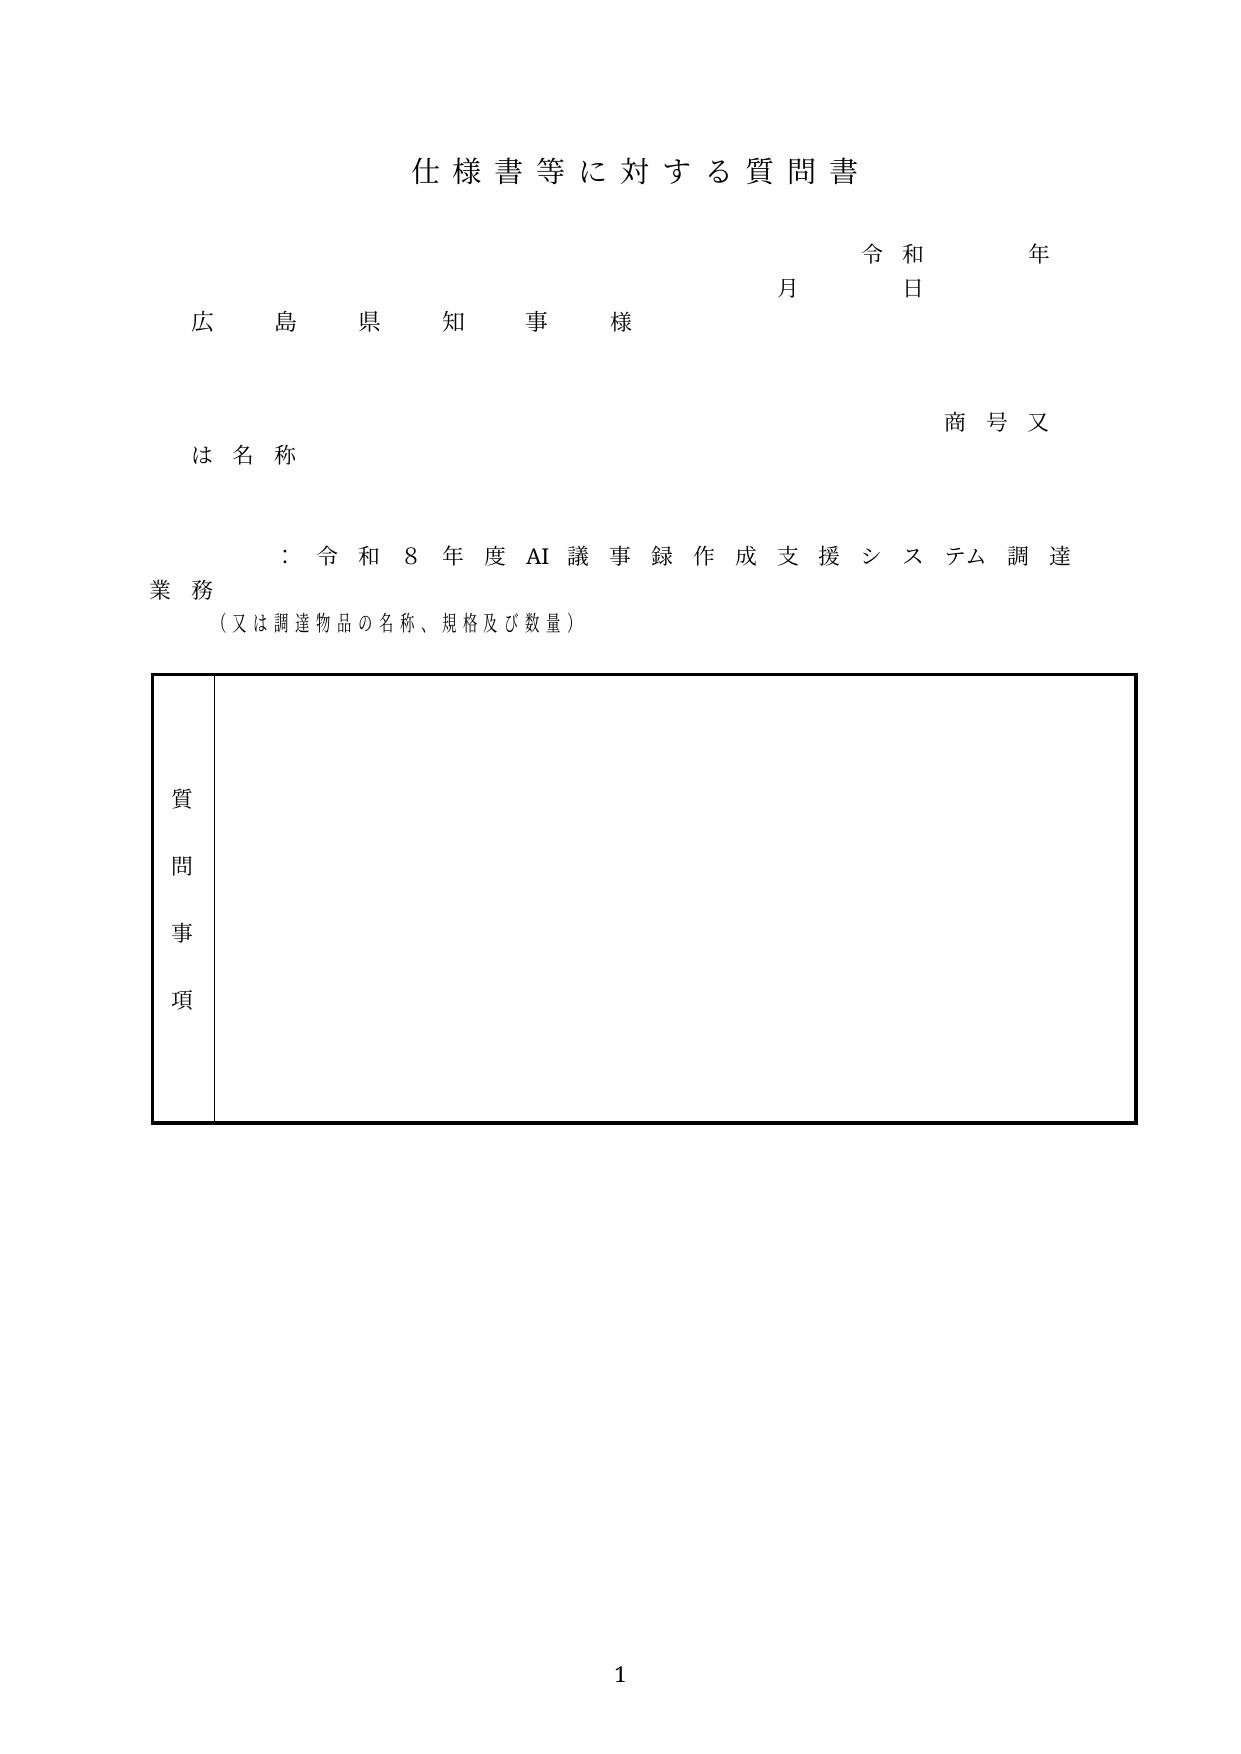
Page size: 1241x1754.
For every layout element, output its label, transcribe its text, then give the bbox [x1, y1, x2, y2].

text 広 島 県 知 事 様 [186, 303, 1091, 337]
table_header [215, 676, 1134, 1121]
text 商号又は名称 [186, 404, 1091, 471]
text ：令和８年度AI議事録作成支援システム調達業務 [149, 538, 1091, 605]
text 仕様書等に対する質問書 [186, 136, 1091, 203]
text （又は調達物品の名称、規格及び数量） [149, 605, 1091, 639]
text 令和 年 月 日 [769, 236, 1091, 303]
table_header 質 問 事 項 [154, 676, 214, 1121]
